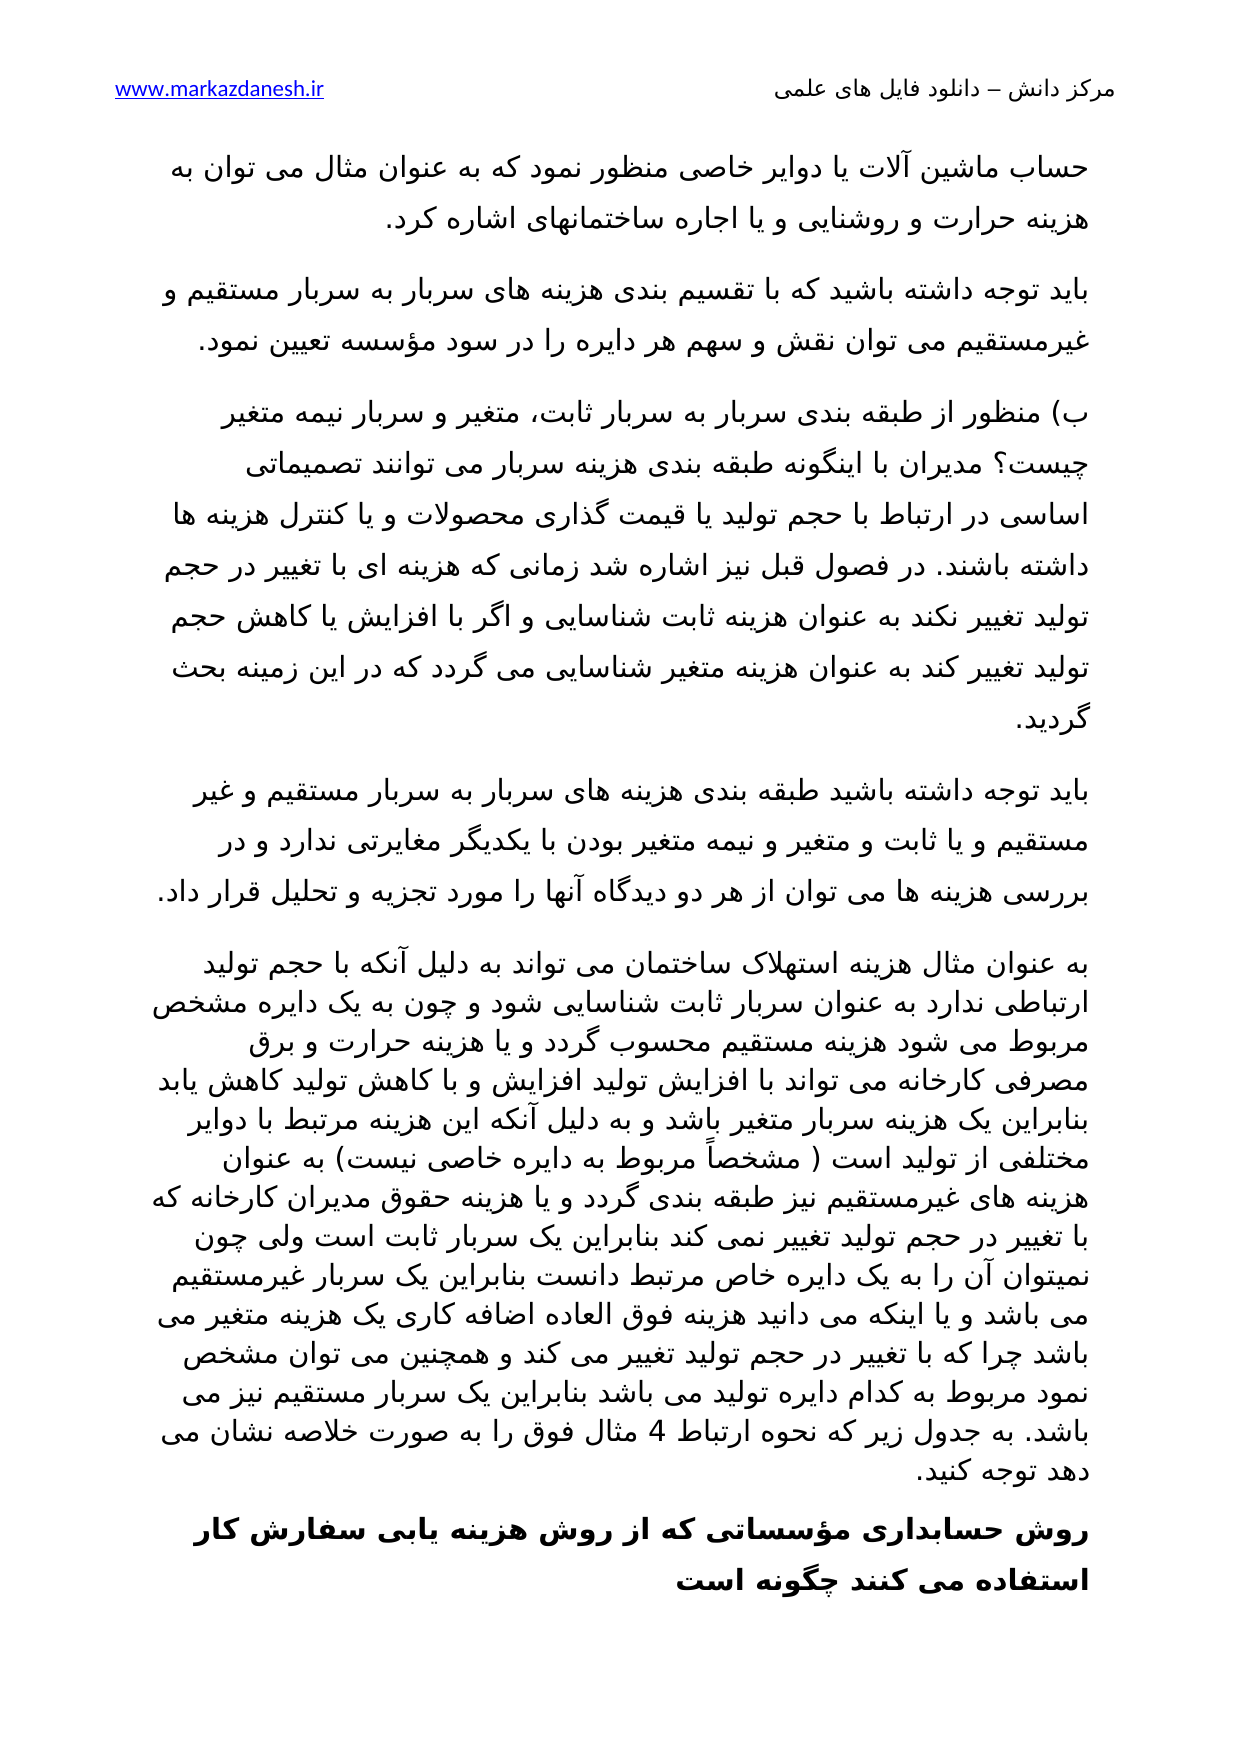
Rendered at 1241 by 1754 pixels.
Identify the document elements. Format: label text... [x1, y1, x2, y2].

text روش حسابداری مؤسساتی که از روش هزینه یابی سفارش کار استفاده می کنند چگونه است [150, 1513, 1090, 1598]
text به عنوان مثال هزینه استهلاک ساختمان می تواند به دلیل آنکه با حجم تولید ارتباطی ندارد به عنوان سربار ثابت شناسایی شود و چون به یک دایره مشخص مربوط می شود هزینه مستقیم محسوب گردد و یا هزینه حرارت و برق مصرفی کارخانه می تواند با افزایش تولید افزایش و با کاهش تولید کاهش یابد بنابراین یک هزینه سربار متغیر باشد و به دلیل آنکه این هزینه مرتبط با دوایر مختلفی از تولید است ( مشخصاً مربوط به دایره خاصی نیست) به عنوان هزینه های غیرمستقیم نیز طبقه بندی گردد و یا هزینه حقوق مدیران کارخانه که با تغییر در حجم تولید تغییر نمی کند بنابراین یک سربار ثابت است ولی چون نمی‎توان آن را به یک دایره خاص مرتبط دانست بنابراین یک سربار غیرمستقیم می باشد و یا اینکه می دانید هزینه فوق العاده اضافه کاری یک هزینه متغیر می باشد چرا که با تغییر در حجم تولید تغییر می کند و همچنین می توان مشخص نمود مربوط به کدام دایره تولید می باشد بنابراین یک سربار مستقیم نیز می باشد. به جدول زیر که نحوه ارتباط 4 مثال فوق را به صورت خلاصه نشان می دهد توجه کنید. [150, 946, 1090, 1487]
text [150, 150, 1090, 235]
text باید توجه داشته باشید که با تقسیم بندی هزینه های سربار به سربار مستقیم و غیرمستقیم می توان نقش و سهم هر دایره را در سود مؤسسه تعیین نمود. [150, 273, 1090, 358]
text ب) منظور از طبقه بندی سربار به سربار ثابت، متغیر و سربار نیمه متغیر چیست؟ مدیران با اینگونه طبقه بندی هزینه سربار می توانند تصمیماتی اساسی در ارتباط با حجم تولید یا قیمت گذاری محصولات و یا کنترل هزینه ها داشته باشند. در فصول قبل نیز اشاره شد زمانی که هزینه ای با تغییر در حجم تولید تغییر نکند به عنوان هزینه ثابت شناسایی و اگر با افزایش یا کاهش حجم تولید تغییر کند به عنوان هزینه متغیر شناسایی می گردد که در این زمینه بحث گردید. [150, 395, 1090, 735]
text باید توجه داشته باشید طبقه بندی هزینه های سربار به سربار مستقیم و غیر مستقیم و یا ثابت و متغیر و نیمه متغیر بودن با یکدیگر مغایرتی ندارد و در بررسی هزینه ها می توان از هر دو دیدگاه آنها را مورد تجزیه و تحلیل قرار داد. [150, 773, 1090, 909]
